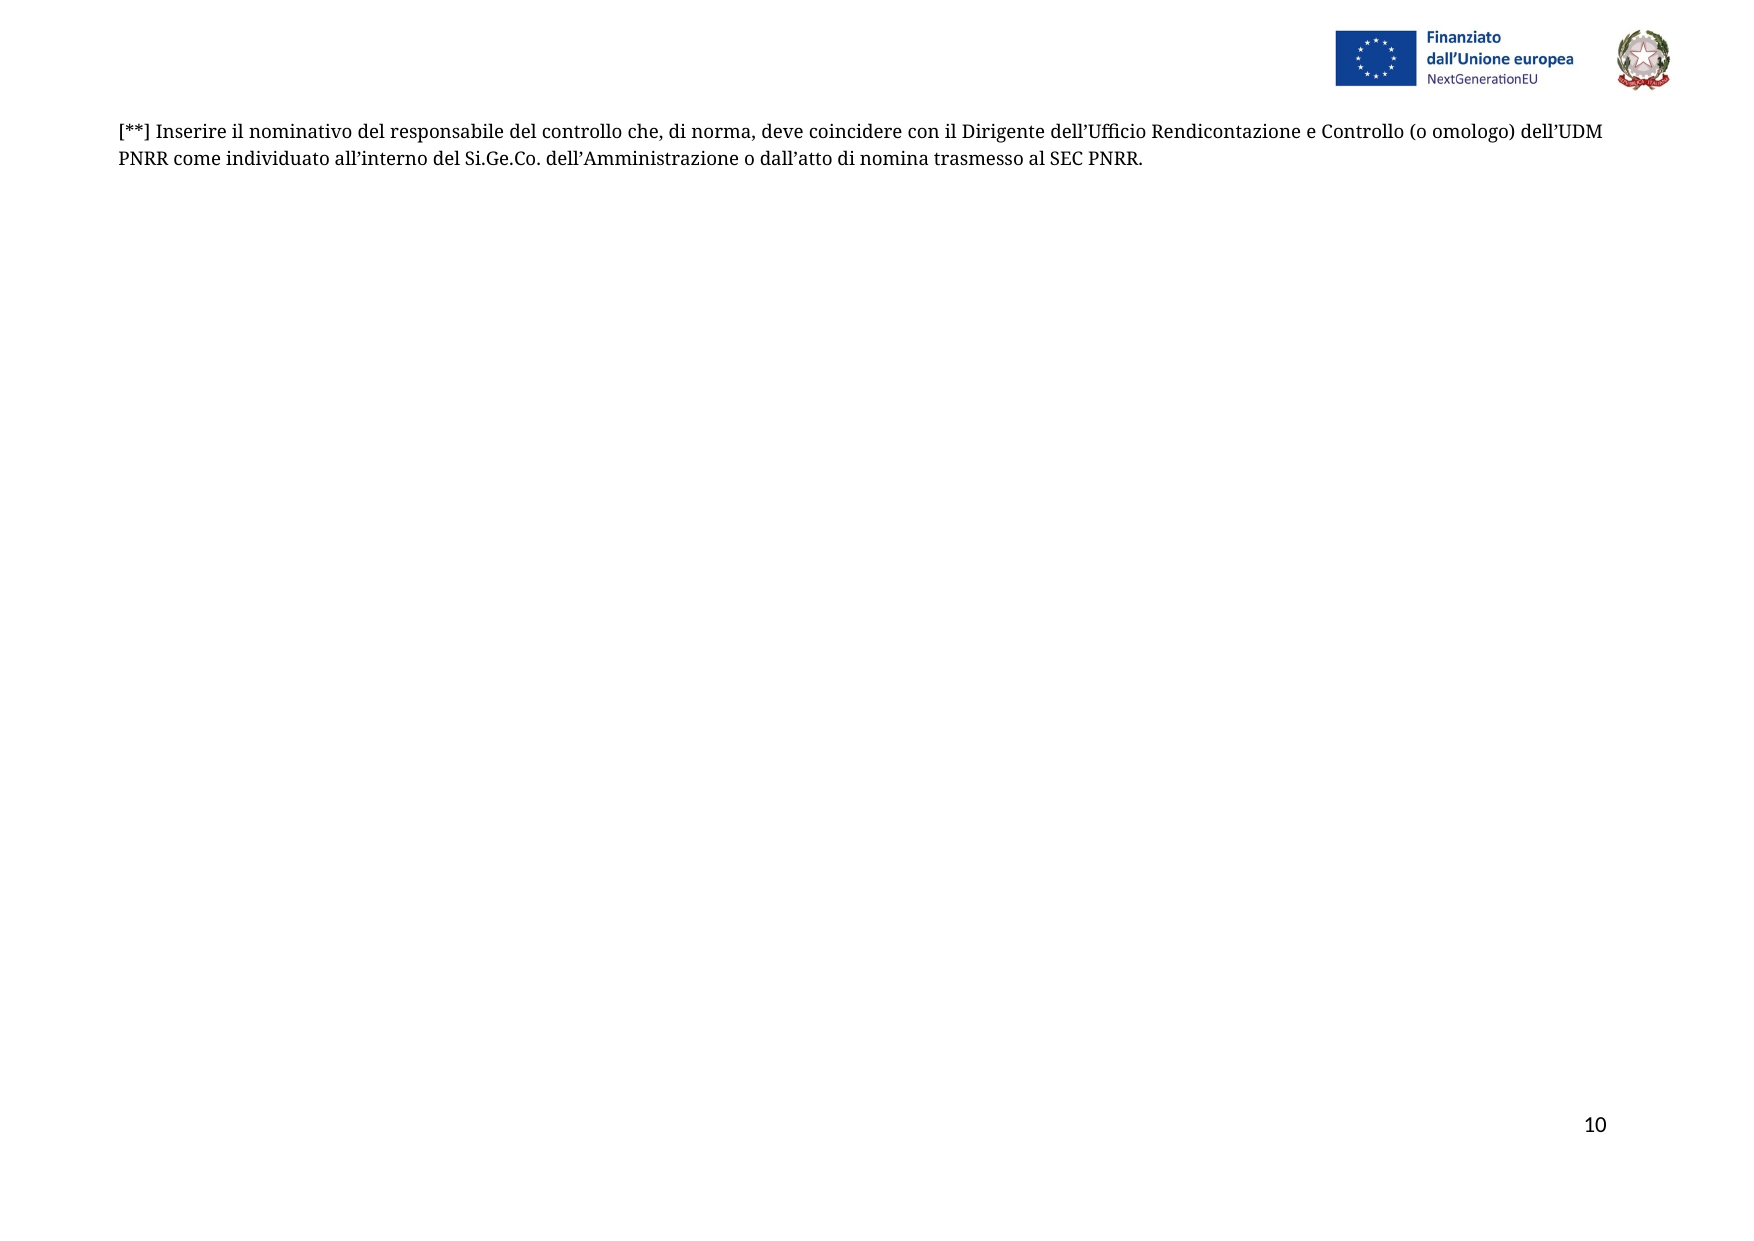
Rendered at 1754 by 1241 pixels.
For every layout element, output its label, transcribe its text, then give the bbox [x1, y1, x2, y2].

picture [1327, 25, 1587, 93]
picture [1612, 19, 1679, 125]
text [**] Inserire il nominativo del responsabile del controllo che, di norma, deve coincidere con il Dirigente dell’Ufficio Rendicontazione e Controllo (o omologo) dell’UDM PNRR come individuato all’interno del Si.Ge.Co. dell’Amministrazione o dall’atto di nomina trasmesso al SEC PNRR. [118, 118, 1606, 171]
